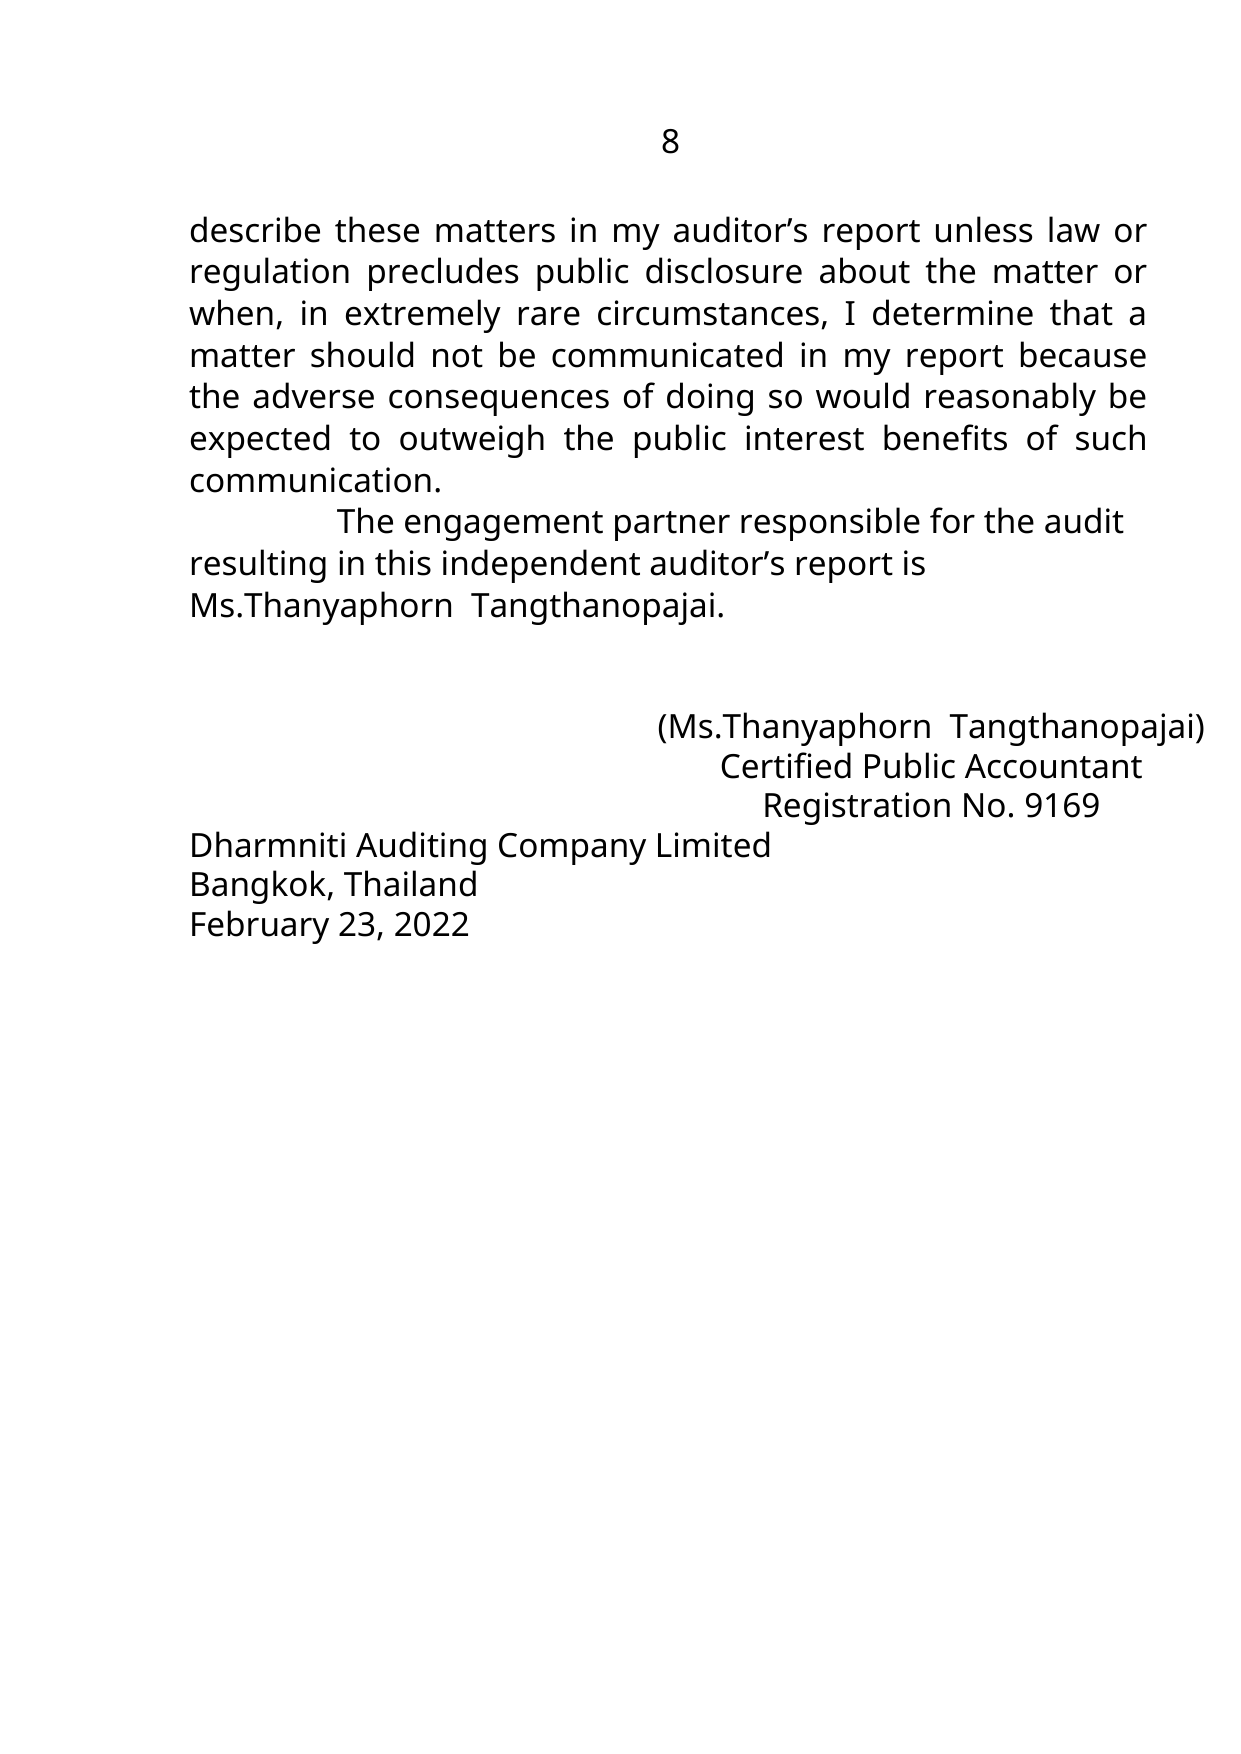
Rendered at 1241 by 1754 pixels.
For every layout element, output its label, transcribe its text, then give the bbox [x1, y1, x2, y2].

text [189, 209, 1149, 501]
text Registration No. 9169 [639, 786, 1224, 826]
text Dharmniti Auditing Company Limited [189, 826, 1224, 865]
text (Ms.Thanyaphorn Tangthanopajai) [639, 707, 1224, 746]
text February 23, 2022 [189, 905, 1148, 944]
text Certified Public Accountant [639, 746, 1224, 786]
text The engagement partner responsible for the audit resulting in this independent auditor’s report is Ms.Thanyaphorn Tangthanopajai. [189, 501, 1149, 626]
text Bangkok, Thailand [189, 865, 1224, 905]
